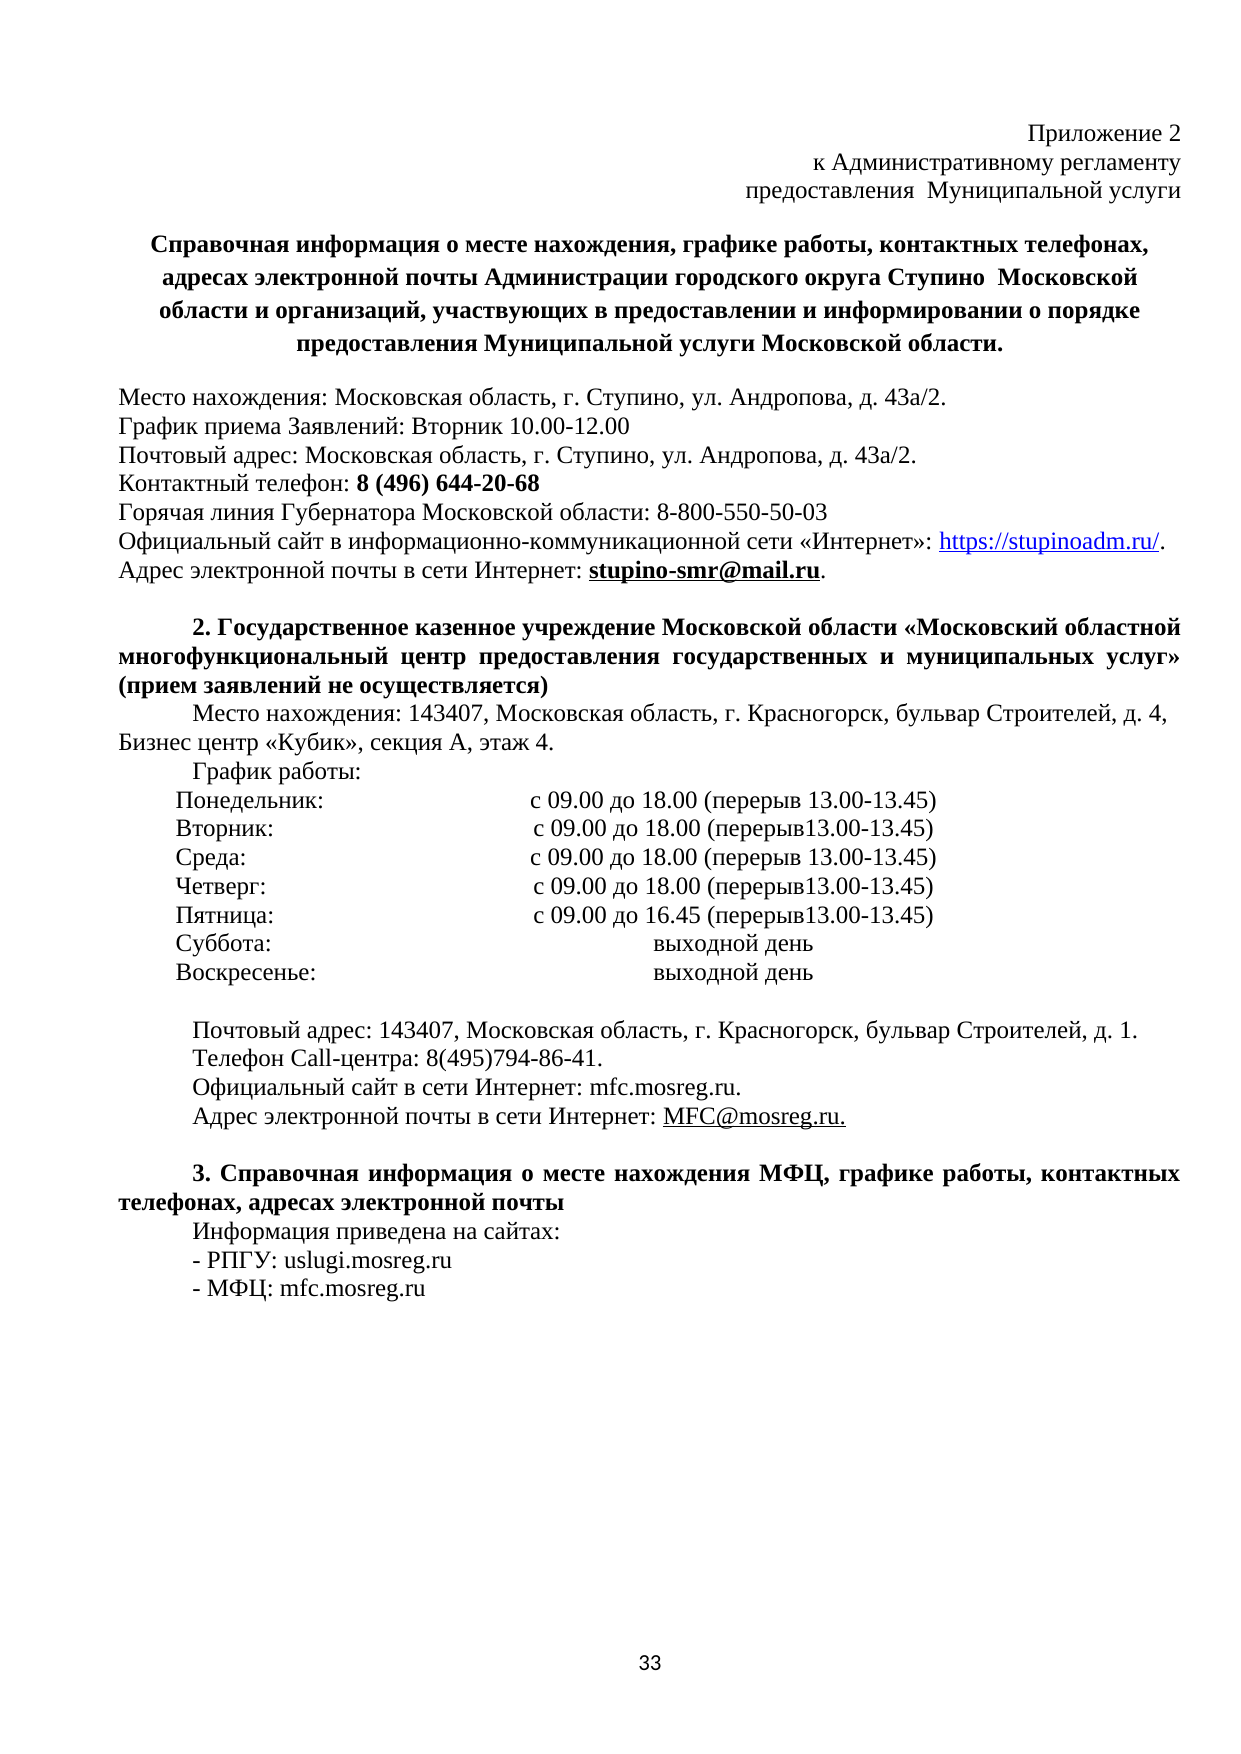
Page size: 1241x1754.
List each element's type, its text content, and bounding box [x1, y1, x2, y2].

table_cell Среда: [164, 842, 368, 871]
table_cell с 09.00 до 18.00 (перерыв13.00-13.45) [368, 871, 1025, 900]
text Справочная информация о месте нахождения, графике работы, контактных телефонах, адресах электронной почты Администрации городского округа Ступино Московской области и организаций, участвующих в предоставлении и информировании о порядке предоставления Муниципальной услуги Московской области. [118, 229, 1181, 357]
table_header с 09.00 до 18.00 (перерыв 13.00-13.45) [368, 785, 1025, 813]
table_cell с 09.00 до 16.45 (перерыв13.00-13.45) [368, 900, 1025, 928]
table_header Понедельник: [164, 785, 368, 813]
text Адрес электронной почты в сети Интернет: MFC@mosreg.ru. [118, 1101, 1181, 1130]
text График работы: [118, 756, 1181, 785]
table_cell с 09.00 до 18.00 (перерыв 13.00-13.45) [368, 842, 1025, 871]
text Почтовый адрес: Московская область, г. Ступино, ул. Андропова, д. 43а/2. [118, 440, 1181, 468]
text - МФЦ: mfc.mosreg.ru [118, 1273, 1181, 1302]
table_cell Вторник: [164, 814, 368, 842]
text Контактный телефон: 8 (496) 644-20-68 [118, 468, 1181, 497]
text Почтовый адрес: 143407, Московская область, г. Красногорск, бульвар Строителей, д. 1. [118, 1015, 1181, 1043]
text Адрес электронной почты в сети Интернет: stupino-smr@mail.ru. [118, 555, 1181, 583]
table_cell Суббота: [164, 929, 368, 957]
text 3. Справочная информация о месте нахождения МФЦ, графике работы, контактных телефонах, адресах электронной почты [118, 1158, 1181, 1216]
text Место нахождения: 143407, Московская область, г. Красногорск, бульвар Строителей, д. 4, Бизнес центр «Кубик», секция А, этаж 4. [118, 698, 1181, 756]
table_cell с 09.00 до 18.00 (перерыв13.00-13.45) [368, 814, 1025, 842]
text Телефон Call-центра: 8(495)794-86-41. [118, 1043, 1181, 1072]
text Приложение 2 к Административному регламенту предоставления Муниципальной услуги [709, 118, 1181, 204]
text График приема Заявлений: Вторник 10.00-12.00 [118, 411, 1181, 440]
table_cell Пятница: [164, 900, 368, 928]
table_cell выходной день [368, 929, 1025, 957]
table_cell Четверг: [164, 871, 368, 900]
table_cell выходной день [368, 957, 1025, 986]
text Место нахождения: Московская область, г. Ступино, ул. Андропова, д. 43а/2. [118, 382, 1181, 411]
text - РПГУ: uslugi.mosreg.ru [118, 1245, 1181, 1273]
text Горячая линия Губернатора Московской области: 8-800-550-50-03 [118, 497, 1181, 526]
text Информация приведена на сайтах: [118, 1216, 1181, 1245]
text 2. Государственное казенное учреждение Московской области «Московский областной многофункциональный центр предоставления государственных и муниципальных услуг» (прием заявлений не осуществляется) [118, 612, 1181, 698]
text Официальный сайт в информационно-коммуникационной сети «Интернет»: https://stupinoadm.ru/. [118, 526, 1181, 555]
table_cell Воскресенье: [164, 957, 368, 986]
text Официальный сайт в сети Интернет: mfc.mosreg.ru. [118, 1072, 1181, 1101]
